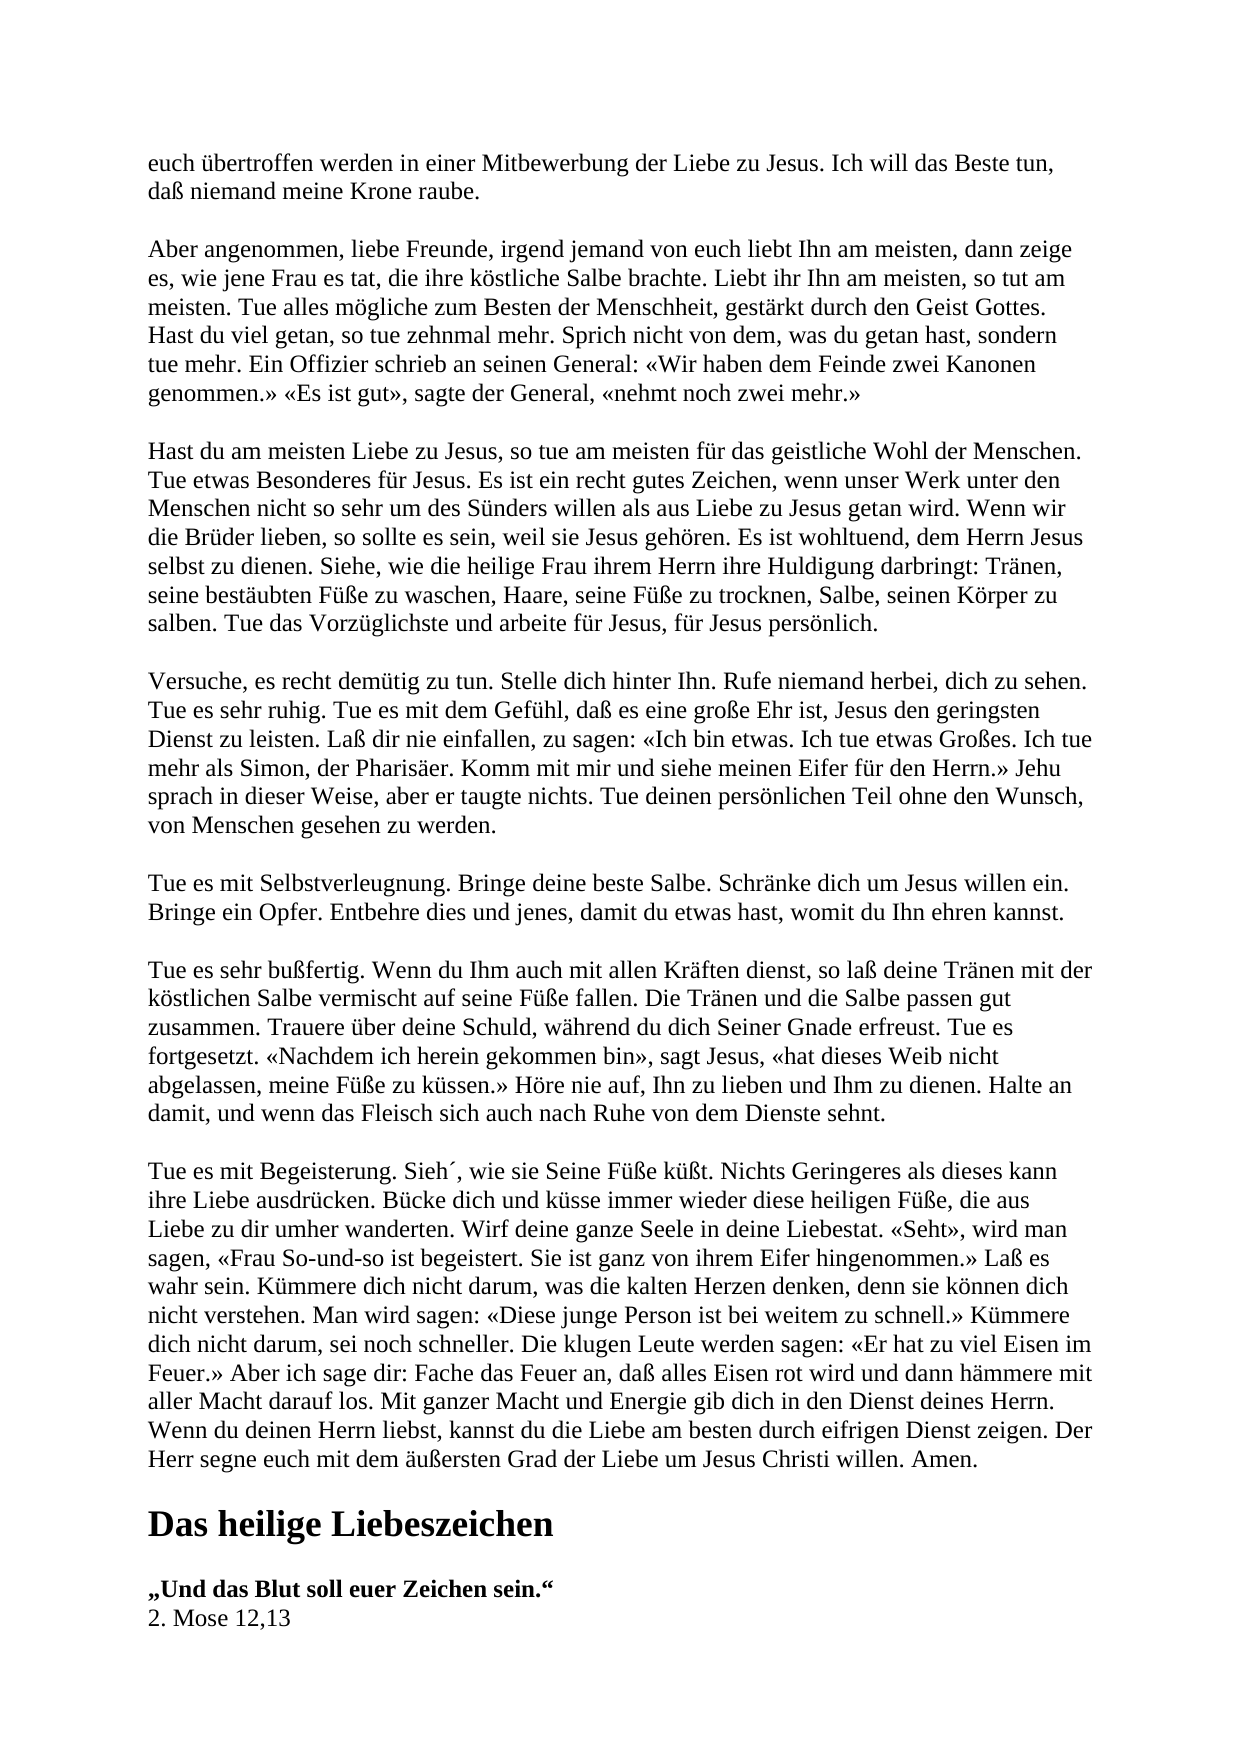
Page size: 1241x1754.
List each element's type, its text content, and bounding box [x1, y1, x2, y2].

text „Und das Blut soll euer Zeichen sein.“ 2. Mose 12,13 [148, 1574, 1093, 1632]
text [148, 148, 1093, 205]
text Aber angenommen, liebe Freunde, irgend jemand von euch liebt Ihn am meisten, dann zeige es, wie jene Frau es tat, die ihre köstliche Salbe brachte. Liebt ihr Ihn am meisten, so tut am meisten. Tue alles mögliche zum Besten der Menschheit, gestärkt durch den Geist Gottes. Hast du viel getan, so tue zehnmal mehr. Sprich nicht von dem, was du getan hast, sondern tue mehr. Ein Offizier schrieb an seinen General: «Wir haben dem Feinde zwei Kanonen genommen.» «Es ist gut», sagte der General, «nehmt noch zwei mehr.» [148, 234, 1093, 407]
text Hast du am meisten Liebe zu Jesus, so tue am meisten für das geistliche Wohl der Menschen. Tue etwas Besonderes für Jesus. Es ist ein recht gutes Zeichen, wenn unser Werk unter den Menschen nicht so sehr um des Sünders willen als aus Liebe zu Jesus getan wird. Wenn wir die Brüder lieben, so sollte es sein, weil sie Jesus gehören. Es ist wohltuend, dem Herrn Jesus selbst zu dienen. Siehe, wie die heilige Frau ihrem Herrn ihre Huldigung darbringt: Tränen, seine bestäubten Füße zu waschen, Haare, seine Füße zu trocknen, Salbe, seinen Körper zu salben. Tue das Vorzüglichste und arbeite für Jesus, für Jesus persönlich. [148, 436, 1093, 637]
text Tue es sehr bußfertig. Wenn du Ihm auch mit allen Kräften dienst, so laß deine Tränen mit der köstlichen Salbe vermischt auf seine Füße fallen. Die Tränen und die Salbe passen gut zusammen. Trauere über deine Schuld, während du dich Seiner Gnade erfreust. Tue es fortgesetzt. «Nachdem ich herein gekommen bin», sagt Jesus, «hat dieses Weib nicht abgelassen, meine Füße zu küssen.» Höre nie auf, Ihn zu lieben und Ihm zu dienen. Halte an damit, und wenn das Fleisch sich auch nach Ruhe von dem Dienste sehnt. [148, 955, 1093, 1127]
text Versuche, es recht demütig zu tun. Stelle dich hinter Ihn. Rufe niemand herbei, dich zu sehen. Tue es sehr ruhig. Tue es mit dem Gefühl, daß es eine große Ehr ist, Jesus den geringsten Dienst zu leisten. Laß dir nie einfallen, zu sagen: «Ich bin etwas. Ich tue etwas Großes. Ich tue mehr als Simon, der Pharisäer. Komm mit mir und siehe meinen Eifer für den Herrn.» Jehu sprach in dieser Weise, aber er taugte nichts. Tue deinen persönlichen Teil ohne den Wunsch, von Menschen gesehen zu werden. [148, 666, 1093, 839]
text Tue es mit Selbstverleugnung. Bringe deine beste Salbe. Schränke dich um Jesus willen ein. Bringe ein Opfer. Entbehre dies und jenes, damit du etwas hast, womit du Ihn ehren kannst. [148, 868, 1093, 926]
text Tue es mit Begeisterung. Sieh´, wie sie Seine Füße küßt. Nichts Geringeres als dieses kann ihre Liebe ausdrücken. Bücke dich und küsse immer wieder diese heiligen Füße, die aus Liebe zu dir umher wanderten. Wirf deine ganze Seele in deine Liebestat. «Seht», wird man sagen, «Frau So-und-so ist begeistert. Sie ist ganz von ihrem Eifer hingenommen.» Laß es wahr sein. Kümmere dich nicht darum, was die kalten Herzen denken, denn sie können dich nicht verstehen. Man wird sagen: «Diese junge Person ist bei weitem zu schnell.» Kümmere dich nicht darum, sei noch schneller. Die klugen Leute werden sagen: «Er hat zu viel Eisen im Feuer.» Aber ich sage dir: Fache das Feuer an, daß alles Eisen rot wird und dann hämmere mit aller Macht darauf los. Mit ganzer Macht und Energie gib dich in den Dienst deines Herrn. Wenn du deinen Herrn liebst, kannst du die Liebe am besten durch eifrigen Dienst zeigen. Der Herr segne euch mit dem äußersten Grad der Liebe um Jesus Christi willen. Amen. [148, 1156, 1093, 1473]
subtitle Das heilige Liebeszeichen [148, 1502, 1093, 1545]
